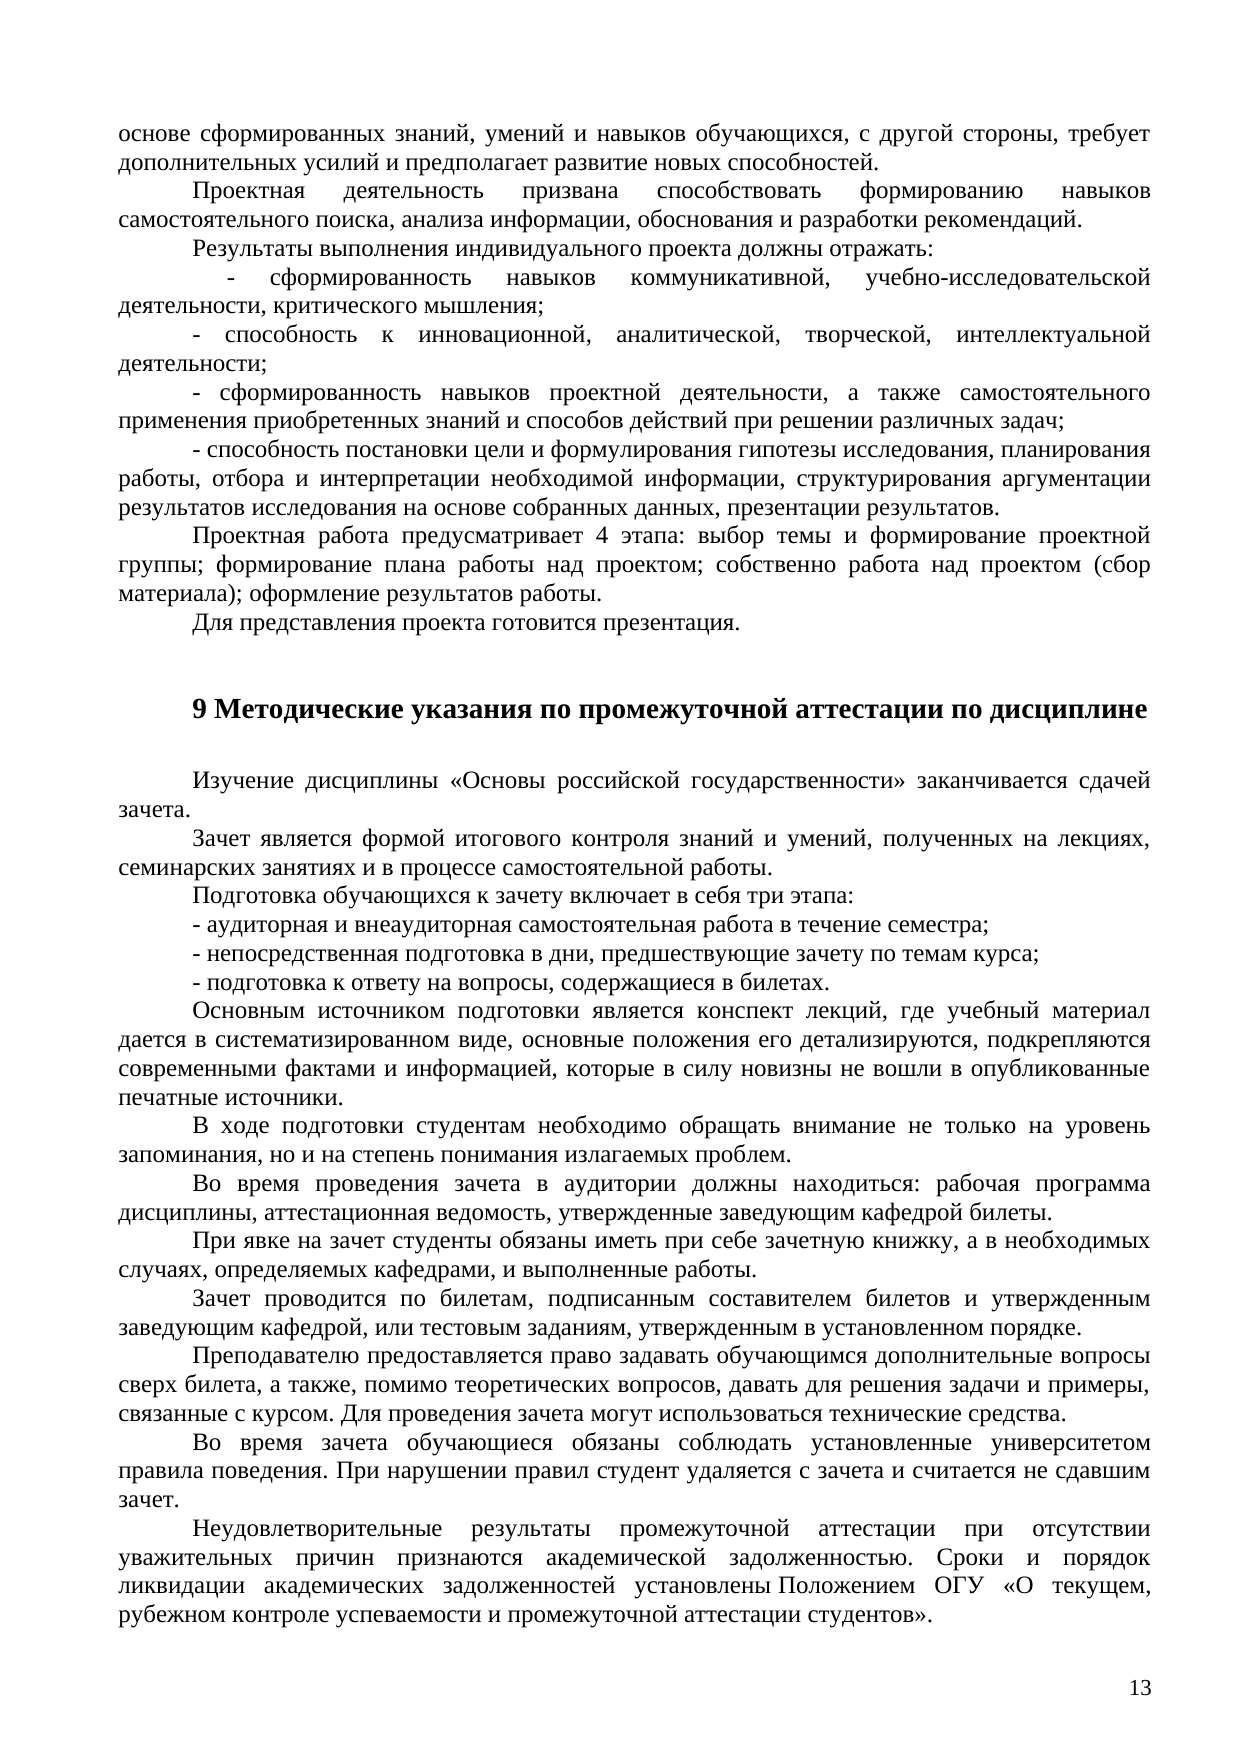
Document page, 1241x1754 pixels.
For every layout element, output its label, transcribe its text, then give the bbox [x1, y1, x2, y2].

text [118, 118, 1152, 176]
text Преподавателю предоставляется право задавать обучающимся дополнительные вопросы сверх билета, а также, помимо теоретических вопросов, давать для решения задачи и примеры, связанные с курсом. Для проведения зачета могут использоваться технические средства. [118, 1341, 1152, 1427]
text - подготовка к ответу на вопросы, содержащиеся в билетах. [118, 967, 1152, 996]
text - способность постановки цели и формулирования гипотезы исследования, планирования работы, отбора и интерпретации необходимой информации, структурирования аргументации результатов исследования на основе собранных данных, презентации результатов. [118, 434, 1152, 521]
text Проектная работа предусматривает 4 этапа: выбор темы и формирование проектной группы; формирование плана работы над проектом; собственно работа над проектом (сбор материала); оформление результатов работы. [118, 521, 1152, 607]
text - аудиторная и внеаудиторная самостоятельная работа в течение семестра; [118, 909, 1152, 938]
subtitle 9 Методические указания по промежуточной аттестации по дисциплине [118, 691, 1152, 724]
text Для представления проекта готовится презентация. [118, 607, 1152, 636]
text В ходе подготовки студентам необходимо обращать внимание не только на уровень запоминания, но и на степень понимания излагаемых проблем. [118, 1111, 1152, 1168]
text Результаты выполнения индивидуального проекта должны отражать: [118, 233, 1152, 262]
text - сформированность навыков проектной деятельности, а также самостоятельного применения приобретенных знаний и способов действий при решении различных задач; [118, 377, 1152, 434]
text При явке на зачет студенты обязаны иметь при себе зачетную книжку, а в необходимых случаях, определяемых кафедрами, и выполненные работы. [118, 1226, 1152, 1283]
text Подготовка обучающихся к зачету включает в себя три этапа: [118, 881, 1152, 909]
text Основным источником подготовки является конспект лекций, где учебный материал дается в систематизированном виде, основные положения его детализируются, подкрепляются современными фактами и информацией, которые в силу новизны не вошли в опубликованные печатные источники. [118, 996, 1152, 1111]
text Неудовлетворительные результаты промежуточной аттестации при отсутствии уважительных причин признаются академической задолженностью. Сроки и порядок ликвидации академических задолженностей установлены Положением ОГУ «О текущем, рубежном контроле успеваемости и промежуточной аттестации студентов». [118, 1513, 1152, 1628]
text Зачет проводится по билетам, подписанным составителем билетов и утвержденным заведующим кафедрой, или тестовым заданиям, утвержденным в установленном порядке. [118, 1283, 1152, 1341]
text Зачет является формой итогового контроля знаний и умений, полученных на лекциях, семинарских занятиях и в процессе самостоятельной работы. [118, 823, 1152, 881]
text Изучение дисциплины «Основы российской государственности» заканчивается сдачей зачета. [118, 766, 1152, 823]
text Проектная деятельность призвана способствовать формированию навыков самостоятельного поиска, анализа информации, обоснования и разработки рекомендаций. [118, 176, 1152, 233]
text - способность к инновационной, аналитической, творческой, интеллектуальной деятельности; [118, 319, 1152, 377]
text - непосредственная подготовка в дни, предшествующие зачету по темам курса; [118, 938, 1152, 967]
text Во время зачета обучающиеся обязаны соблюдать установленные университетом правила поведения. При нарушении правил студент удаляется с зачета и считается не сдавшим зачет. [118, 1427, 1152, 1513]
text - сформированность навыков коммуникативной, учебно-исследовательской деятельности, критического мышления; [118, 262, 1152, 319]
text Во время проведения зачета в аудитории должны находиться: рабочая программа дисциплины, аттестационная ведомость, утвержденные заведующим кафедрой билеты. [118, 1168, 1152, 1226]
